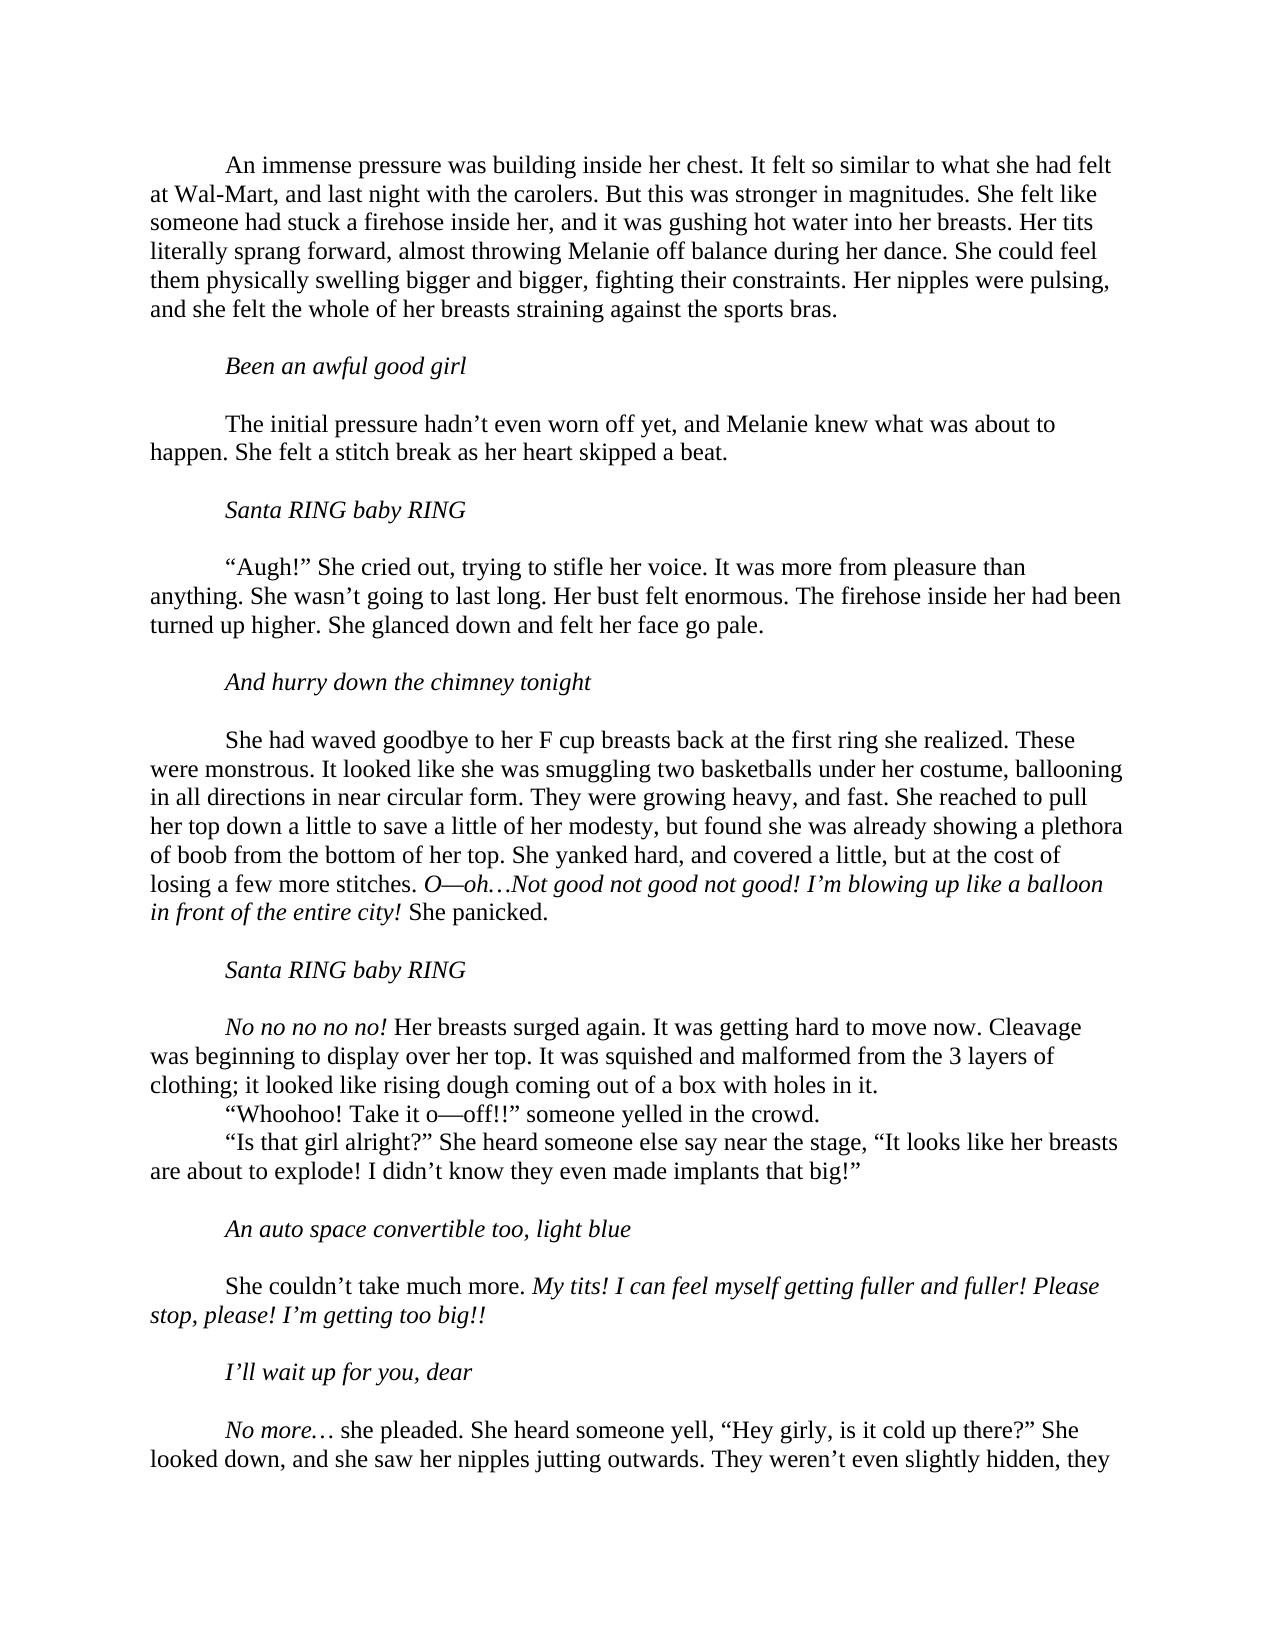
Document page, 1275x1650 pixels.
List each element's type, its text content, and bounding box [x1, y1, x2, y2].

text An immense pressure was building inside her chest. It felt so similar to what she had felt at Wal-Mart, and last night with the carolers. But this was stronger in magnitudes. She felt like someone had stuck a firehose inside her, and it was gushing hot water into her breasts. Her tits literally sprang forward, almost throwing Melanie off balance during her dance. She could feel them physically swelling bigger and bigger, fighting their constraints. Her nipples were pulsing, and she felt the whole of her breasts straining against the sports bras. [150, 150, 1125, 322]
text The initial pressure hadn’t even worn off yet, and Melanie knew what was about to happen. She felt a stitch break as her heart skipped a beat. [150, 409, 1125, 466]
text No no no no no! Her breasts surged again. It was getting hard to move now. Cleavage was beginning to display over her top. It was squished and malformed from the 3 layers of clothing; it looked like rising dough coming out of a box with holes in it. [150, 1012, 1125, 1099]
text I’ll wait up for you, dear [150, 1357, 1125, 1386]
text Santa RING baby RING [150, 495, 1125, 524]
text She had waved goodbye to her F cup breasts back at the first ring she realized. These were monstrous. It looked like she was smuggling two basketballs under her costume, ballooning in all directions in near circular form. They were growing heavy, and fast. She reached to pull her top down a little to save a little of her modesty, but found she was already showing a plethora of boob from the bottom of her top. She yanked hard, and covered a little, but at the cost of losing a few more stitches. O—oh…Not good not good not good! I’m blowing up like a balloon in front of the entire city! She panicked. [150, 725, 1125, 926]
text Been an awful good girl [150, 351, 1125, 380]
text An auto space convertible too, light blue [150, 1214, 1125, 1242]
text She couldn’t take much more. My tits! I can feel myself getting fuller and fuller! Please stop, please! I’m getting too big!! [150, 1271, 1125, 1329]
text “Augh!” She cried out, trying to stifle her voice. It was more from pleasure than anything. She wasn’t going to last long. Her bust felt enormous. The firehose inside her had been turned up higher. She glanced down and felt her face go pale. [150, 552, 1125, 639]
text “Whoohoo! Take it o—off!!” someone yelled in the crowd. [150, 1099, 1125, 1127]
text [150, 1415, 1125, 1472]
text And hurry down the chimney tonight [150, 667, 1125, 696]
text Santa RING baby RING [150, 955, 1125, 984]
text “Is that girl alright?” She heard someone else say near the stage, “It looks like her breasts are about to explode! I didn’t know they even made implants that big!” [150, 1127, 1125, 1185]
